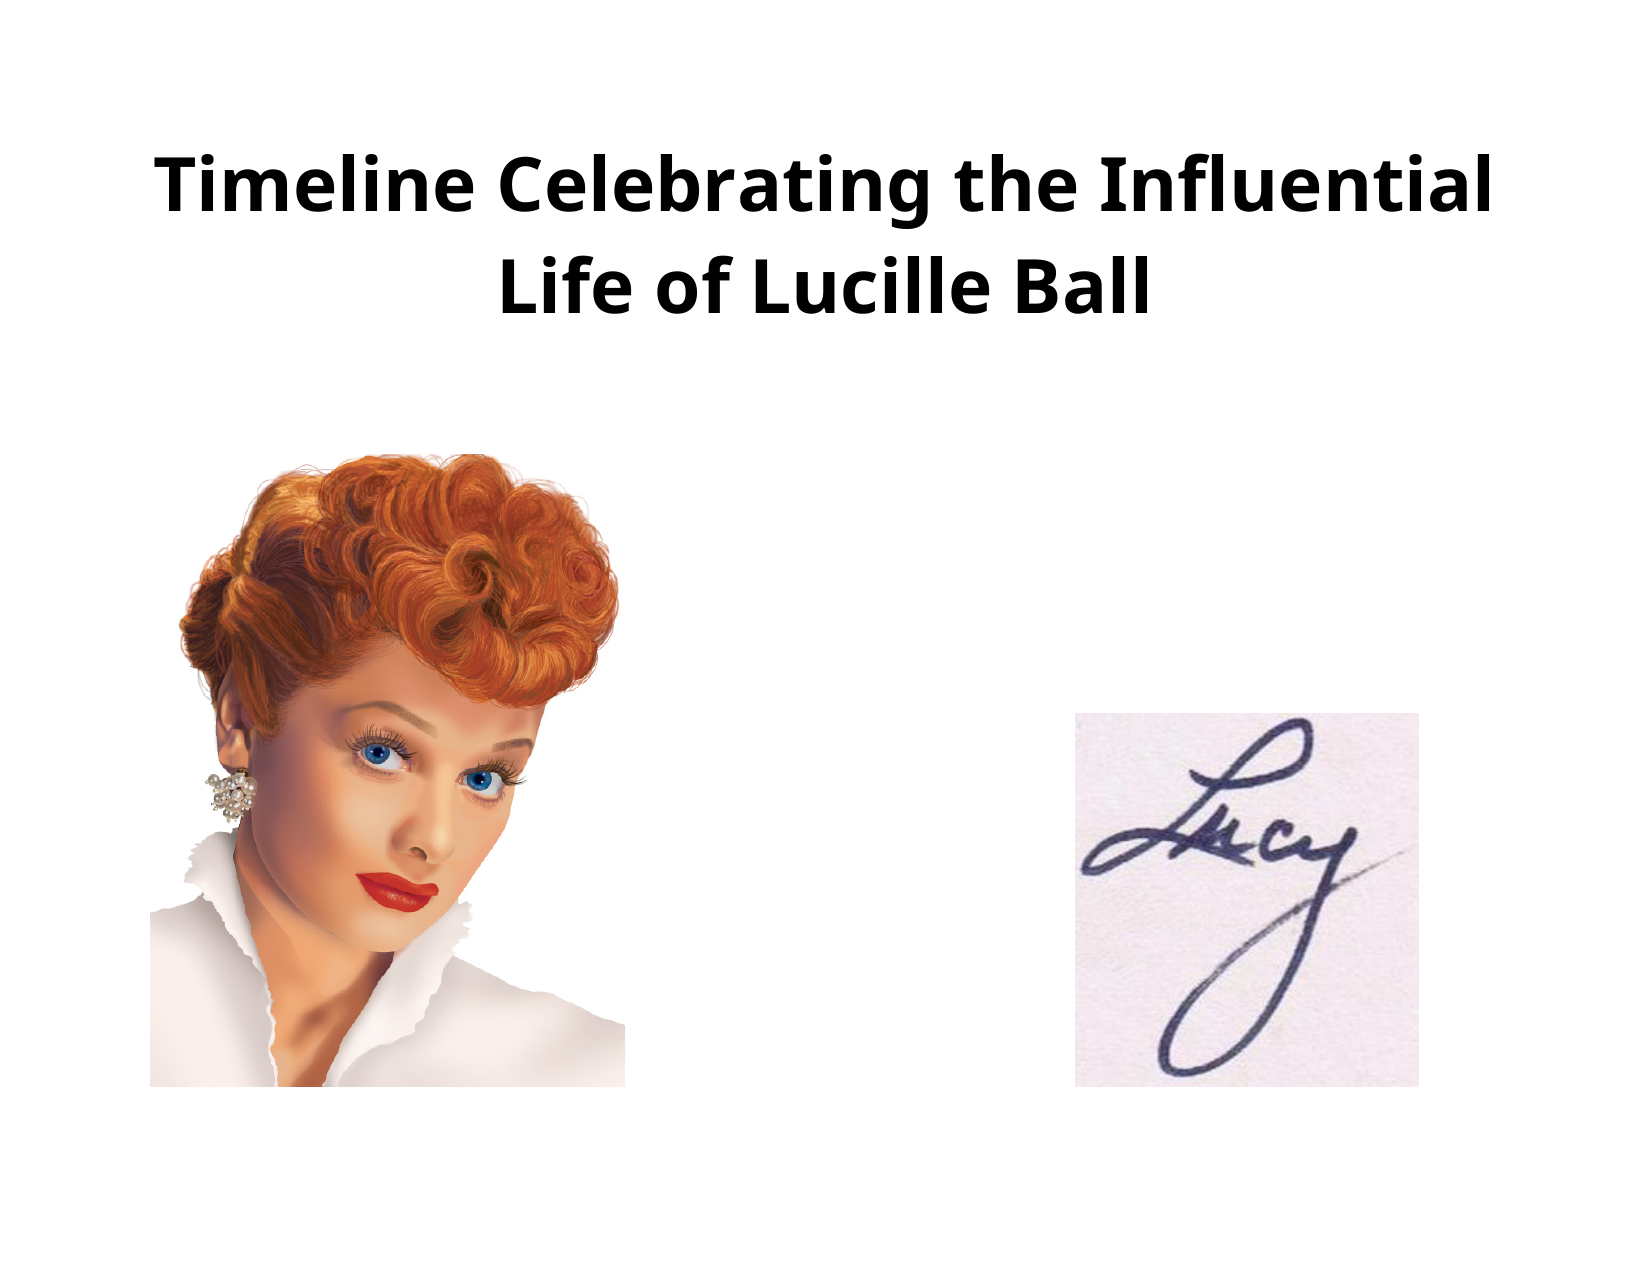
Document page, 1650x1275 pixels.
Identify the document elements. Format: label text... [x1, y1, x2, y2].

picture [150, 454, 625, 1087]
picture [1075, 713, 1419, 1087]
text Timeline Celebrating the Influential Life of Lucille Ball [150, 131, 1500, 336]
